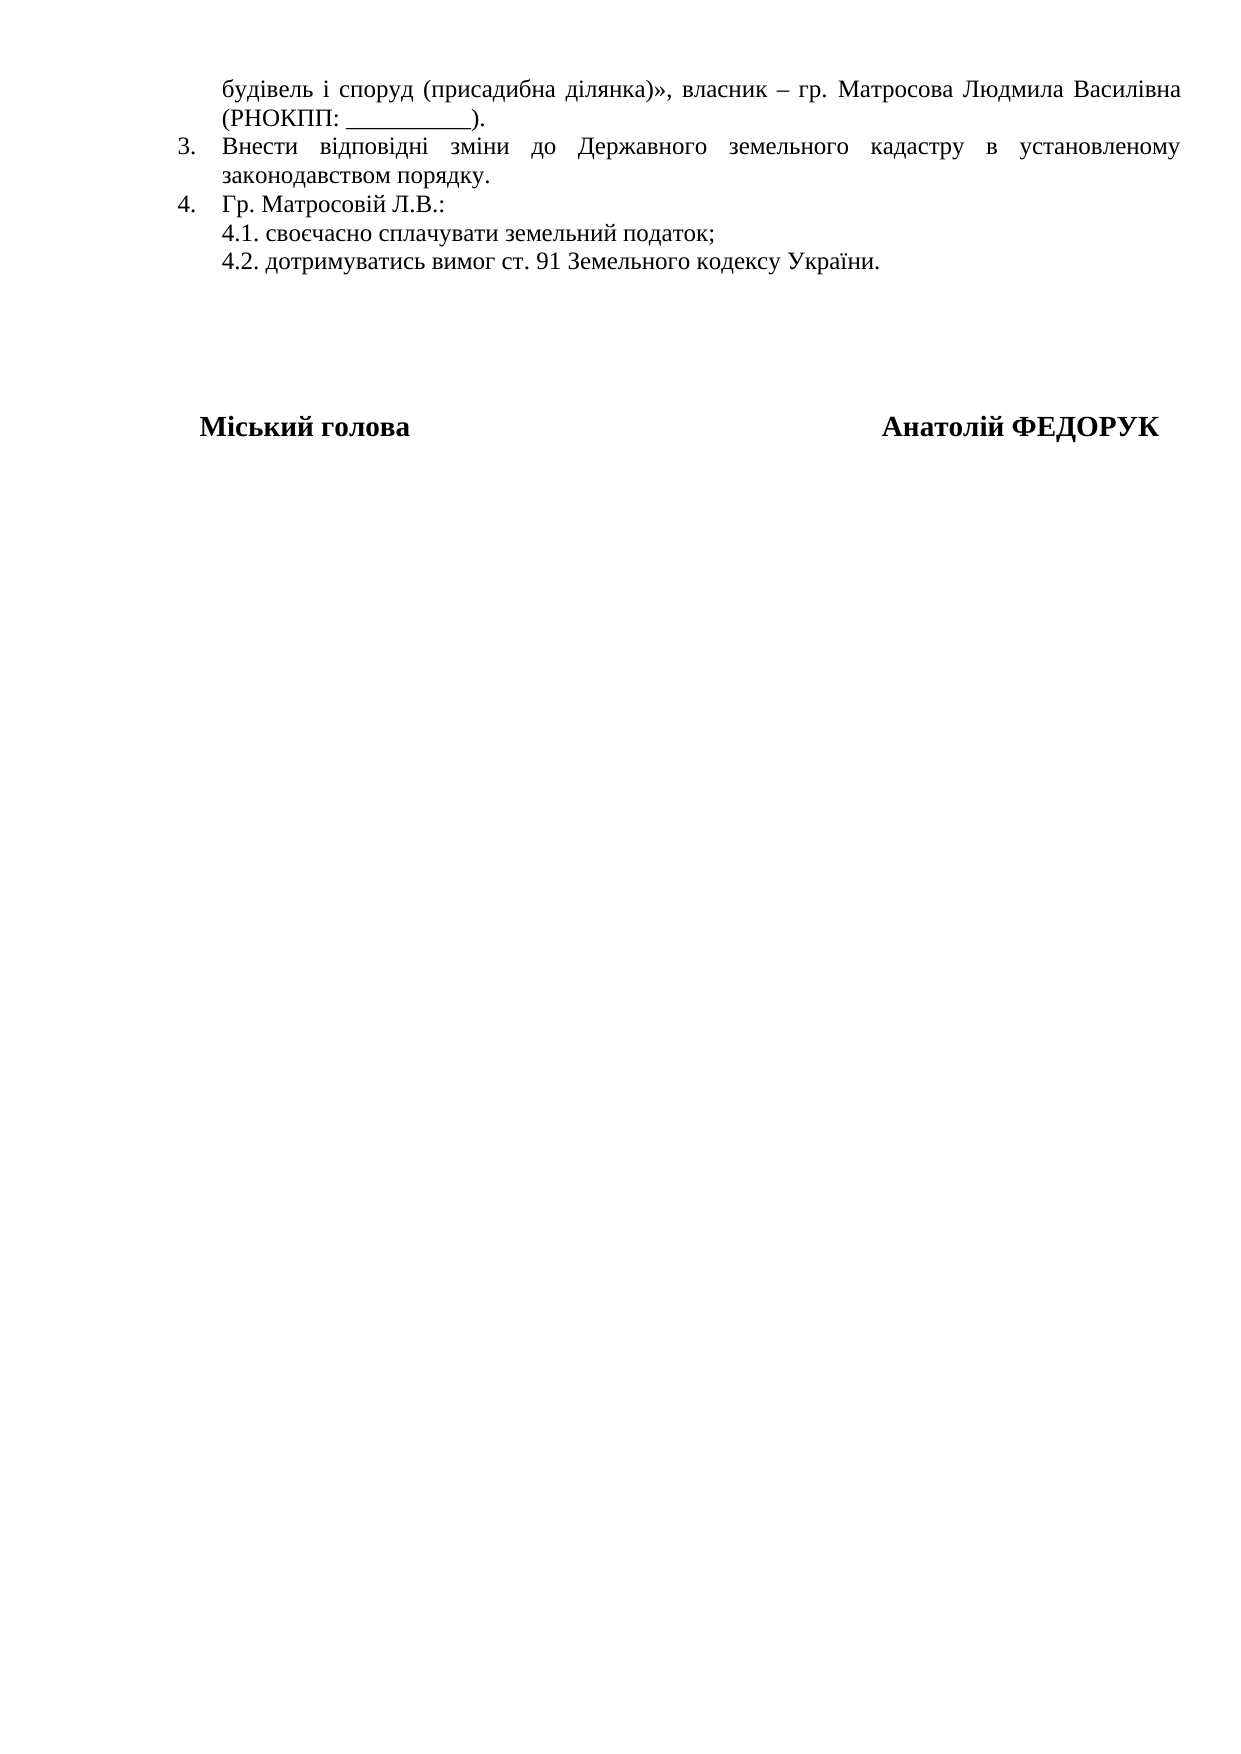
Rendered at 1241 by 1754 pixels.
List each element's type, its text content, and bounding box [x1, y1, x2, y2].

text Міський голова Анатолій ФЕДОРУК [177, 409, 1181, 443]
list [177, 74, 1181, 131]
list 4.1. своєчасно сплачувати земельний податок; [222, 218, 1181, 246]
list Внести відповідні зміни до Державного земельного кадастру в установленому законодавством порядку. [177, 131, 1181, 189]
list Гр. Матросовій Л.В.: [177, 189, 1181, 218]
list 4.2. дотримуватись вимог ст. 91 Земельного кодексу України. [222, 246, 1181, 275]
